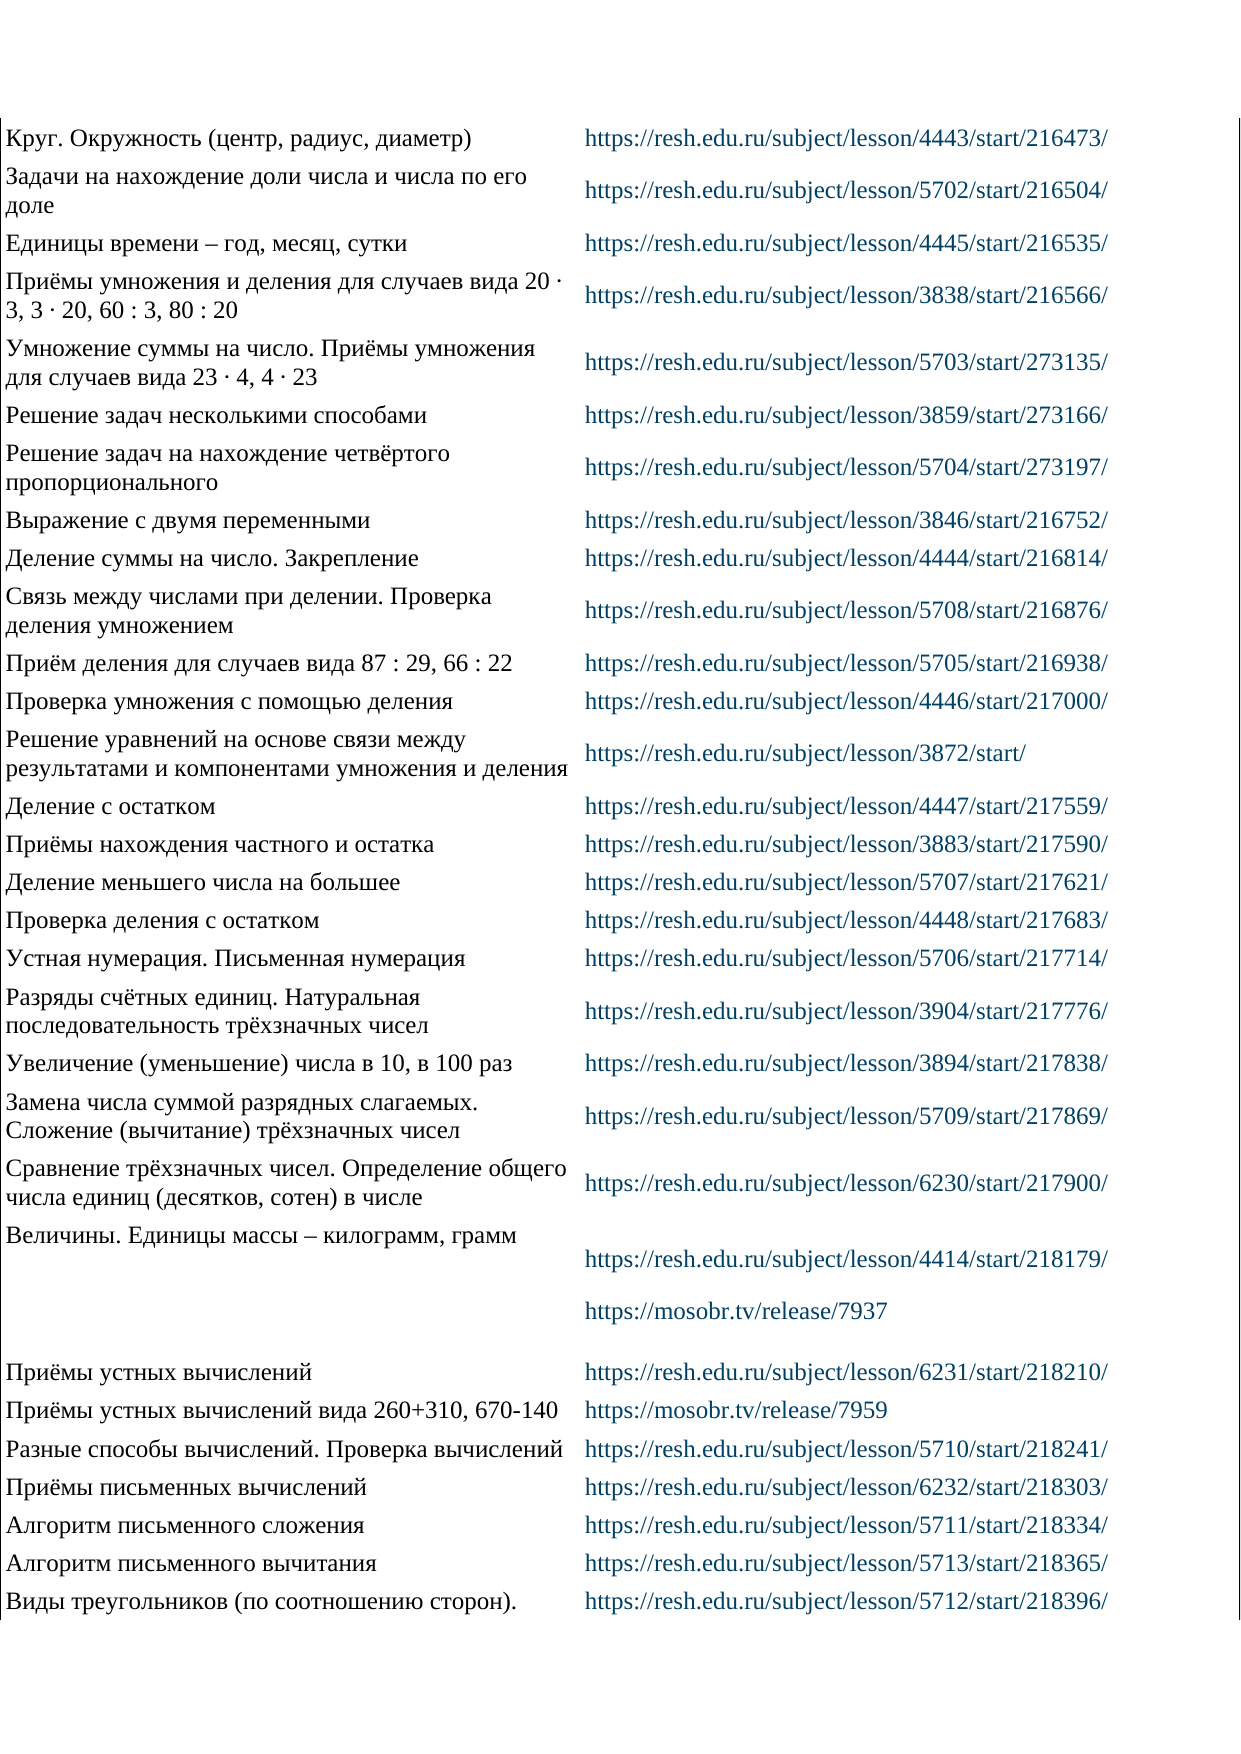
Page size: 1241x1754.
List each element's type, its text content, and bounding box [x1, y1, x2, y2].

table_cell https://mosobr.tv/release/7959 [580, 1391, 1239, 1429]
table_cell Приёмы устных вычислений [1, 1353, 580, 1391]
table_cell Деление суммы на число. Закрепление [1, 538, 580, 576]
table_cell https://resh.edu.ru/subject/lesson/3872/start/ [580, 719, 1239, 786]
table_cell https://resh.edu.ru/subject/lesson/4448/start/217683/ [580, 901, 1239, 939]
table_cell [1, 1582, 580, 1620]
table_cell Проверка деления с остатком [1, 901, 580, 939]
table_cell Задачи на нахождение доли числа и числа по его доле [1, 156, 580, 223]
table_cell https://resh.edu.ru/subject/lesson/5711/start/218334/ [580, 1505, 1239, 1543]
table_cell https://resh.edu.ru/subject/lesson/5713/start/218365/ [580, 1544, 1239, 1582]
table_cell Деление меньшего числа на большее [1, 863, 580, 901]
table_cell https://resh.edu.ru/subject/lesson/3894/start/217838/ [580, 1044, 1239, 1082]
table_cell https://resh.edu.ru/subject/lesson/6231/start/218210/ [580, 1353, 1239, 1391]
table_cell Разные способы вычислений. Проверка вычислений [1, 1429, 580, 1467]
table_cell https://resh.edu.ru/subject/lesson/4414/start/218179/ https://mosobr.tv/release/7937 [580, 1216, 1239, 1353]
table_cell https://resh.edu.ru/subject/lesson/3838/start/216566/ [580, 261, 1239, 328]
table_cell Приёмы нахождения частного и остатка [1, 824, 580, 862]
table_cell Замена числа суммой разрядных слагаемых. Сложение (вычитание) трёхзначных чисел [1, 1082, 580, 1149]
table_cell Приёмы умножения и деления для случаев вида 20 ∙ 3, 3 ∙ 20, 60 : 3, 80 : 20 [1, 261, 580, 328]
table_cell Деление с остатком [1, 786, 580, 824]
table_cell Увеличение (уменьшение) числа в 10, в 100 раз [1, 1044, 580, 1082]
table_cell https://resh.edu.ru/subject/lesson/5707/start/217621/ [580, 863, 1239, 901]
table_cell https://resh.edu.ru/subject/lesson/6232/start/218303/ [580, 1467, 1239, 1505]
table_cell Выражение с двумя переменными [1, 500, 580, 538]
table_cell Единицы времени – год, месяц, сутки [1, 223, 580, 261]
table_cell https://resh.edu.ru/subject/lesson/5708/start/216876/ [580, 576, 1239, 643]
table_cell https://resh.edu.ru/subject/lesson/5702/start/216504/ [580, 156, 1239, 223]
table_cell https://resh.edu.ru/subject/lesson/3883/start/217590/ [580, 824, 1239, 862]
table_cell https://resh.edu.ru/subject/lesson/5704/start/273197/ [580, 433, 1239, 500]
table_cell Сравнение трёхзначных чисел. Определение общего числа единиц (десятков, сотен) в числе [1, 1149, 580, 1216]
table_cell Приём деления для случаев вида 87 : 29, 66 : 22 [1, 643, 580, 681]
table_cell Величины. Единицы массы – килограмм, грамм [1, 1216, 580, 1353]
table_cell https://resh.edu.ru/subject/lesson/5706/start/217714/ [580, 939, 1239, 977]
table_cell https://resh.edu.ru/subject/lesson/4446/start/217000/ [580, 681, 1239, 719]
table_cell Умножение суммы на число. Приёмы умножения для случаев вида 23 ∙ 4, 4 ∙ 23 [1, 328, 580, 395]
table_cell https://resh.edu.ru/subject/lesson/4444/start/216814/ [580, 538, 1239, 576]
table_cell https://resh.edu.ru/subject/lesson/6230/start/217900/ [580, 1149, 1239, 1216]
table_cell https://resh.edu.ru/subject/lesson/3859/start/273166/ [580, 395, 1239, 433]
table_cell Решение задач на нахождение четвёртого пропорционального [1, 433, 580, 500]
table_cell Устная нумерация. Письменная нумерация [1, 939, 580, 977]
table_cell https://resh.edu.ru/subject/lesson/5710/start/218241/ [580, 1429, 1239, 1467]
table_cell https://resh.edu.ru/subject/lesson/5709/start/217869/ [580, 1082, 1239, 1149]
table_cell Алгоритм письменного сложения [1, 1505, 580, 1543]
table_cell Связь между числами при делении. Проверка деления умножением [1, 576, 580, 643]
table_cell https://resh.edu.ru/subject/lesson/4443/start/216473/ [580, 118, 1239, 156]
table_cell https://resh.edu.ru/subject/lesson/5703/start/273135/ [580, 328, 1239, 395]
table_cell https://resh.edu.ru/subject/lesson/3904/start/217776/ [580, 977, 1239, 1044]
table_cell Разряды счётных единиц. Натуральная последовательность трёхзначных чисел [1, 977, 580, 1044]
table_cell Проверка умножения с помощью деления [1, 681, 580, 719]
table_cell https://resh.edu.ru/subject/lesson/4445/start/216535/ [580, 223, 1239, 261]
table_cell https://resh.edu.ru/subject/lesson/3846/start/216752/ [580, 500, 1239, 538]
table_cell Решение уравнений на основе связи между результатами и компонентами умножения и деления [1, 719, 580, 786]
table_cell Круг. Окружность (центр, радиус, диаметр) [1, 118, 580, 156]
table_cell Приёмы устных вычислений вида 260+310, 670-140 [1, 1391, 580, 1429]
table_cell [580, 1582, 1239, 1620]
table_cell https://resh.edu.ru/subject/lesson/5705/start/216938/ [580, 643, 1239, 681]
table_cell Решение задач несколькими способами [1, 395, 580, 433]
table_cell https://resh.edu.ru/subject/lesson/4447/start/217559/ [580, 786, 1239, 824]
table_cell Алгоритм письменного вычитания [1, 1544, 580, 1582]
table_cell Приёмы письменных вычислений [1, 1467, 580, 1505]
